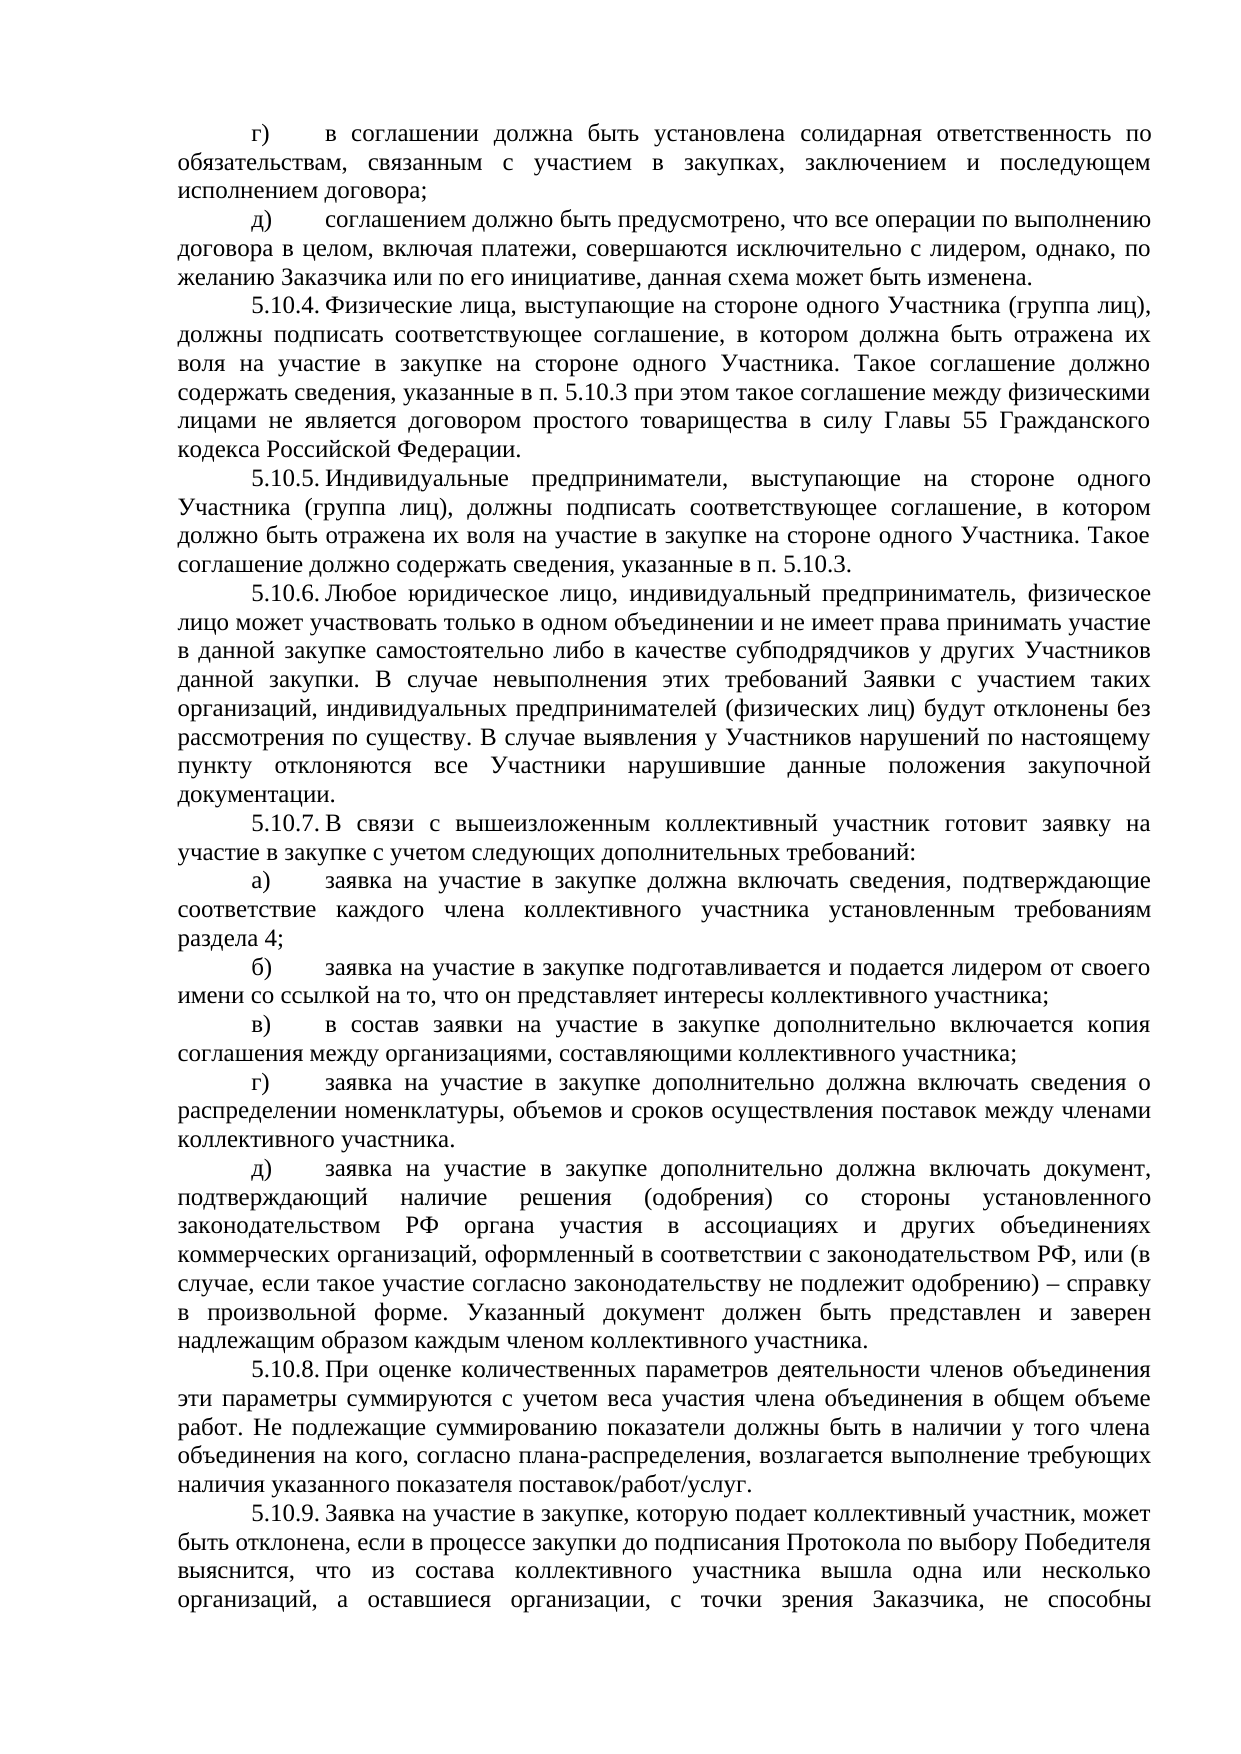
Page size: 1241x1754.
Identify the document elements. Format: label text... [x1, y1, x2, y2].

list Физические лица, выступающие на стороне одного Участника (группа лиц), должны подписать соответствующее соглашение, в котором должна быть отражена их воля на участие в закупке на стороне одного Участника. Такое соглашение должно содержать сведения, указанные в п. 5.10.3 при этом такое соглашение между физическими лицами не является договором простого товарищества в силу Главы 55 Гражданского кодекса Российской Федерации. [177, 291, 1152, 463]
list заявка на участие в закупке подготавливается и подается лидером от своего имени со ссылкой на то, что он представляет интересы коллективного участника; [177, 952, 1152, 1009]
list в состав заявки на участие в закупке дополнительно включается копия соглашения между организациями, составляющими коллективного участника; [177, 1009, 1152, 1067]
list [177, 1498, 1152, 1613]
list в соглашении должна быть установлена солидарная ответственность по обязательствам, связанным с участием в закупках, заключением и последующем исполнением договора; [177, 118, 1152, 204]
list заявка на участие в закупке дополнительно должна включать документ, подтверждающий наличие решения (одобрения) со стороны установленного законодательством РФ органа участия в ассоциациях и других объединениях коммерческих организаций, оформленный в соответствии с законодательством РФ, или (в случае, если такое участие согласно законодательству не подлежит одобрению) – справку в произвольной форме. Указанный документ должен быть представлен и заверен надлежащим образом каждым членом коллективного участника. [177, 1153, 1152, 1354]
list заявка на участие в закупке должна включать сведения, подтверждающие соответствие каждого члена коллективного участника установленным требованиям раздела 4; [177, 866, 1152, 952]
list В связи с вышеизложенным коллективный участник готовит заявку на участие в закупке с учетом следующих дополнительных требований: [177, 808, 1152, 866]
list Индивидуальные предприниматели, выступающие на стороне одного Участника (группа лиц), должны подписать соответствующее соглашение, в котором должно быть отражена их воля на участие в закупке на стороне одного Участника. Такое соглашение должно содержать сведения, указанные в п. 5.10.3. [177, 463, 1152, 578]
list Любое юридическое лицо, индивидуальный предприниматель, физическое лицо может участвовать только в одном объединении и не имеет права принимать участие в данной закупке самостоятельно либо в качестве субподрядчиков у других Участников данной закупки. В случае невыполнения этих требований Заявки с участием таких организаций, индивидуальных предпринимателей (физических лиц) будут отклонены без рассмотрения по существу. В случае выявления у Участников нарушений по настоящему пункту отклоняются все Участники нарушившие данные положения закупочной документации. [177, 578, 1152, 808]
list При оценке количественных параметров деятельности членов объединения эти параметры суммируются с учетом веса участия члена объединения в общем объеме работ. Не подлежащие суммированию показатели должны быть в наличии у того члена объединения на кого, согласно плана-распределения, возлагается выполнение требующих наличия указанного показателя поставок/работ/услуг. [177, 1354, 1152, 1498]
list соглашением должно быть предусмотрено, что все операции по выполнению договора в целом, включая платежи, совершаются исключительно с лидером, однако, по желанию Заказчика или по его инициативе, данная схема может быть изменена. [177, 204, 1152, 291]
list заявка на участие в закупке дополнительно должна включать сведения о распределении номенклатуры, объемов и сроков осуществления поставок между членами коллективного участника. [177, 1067, 1152, 1153]
